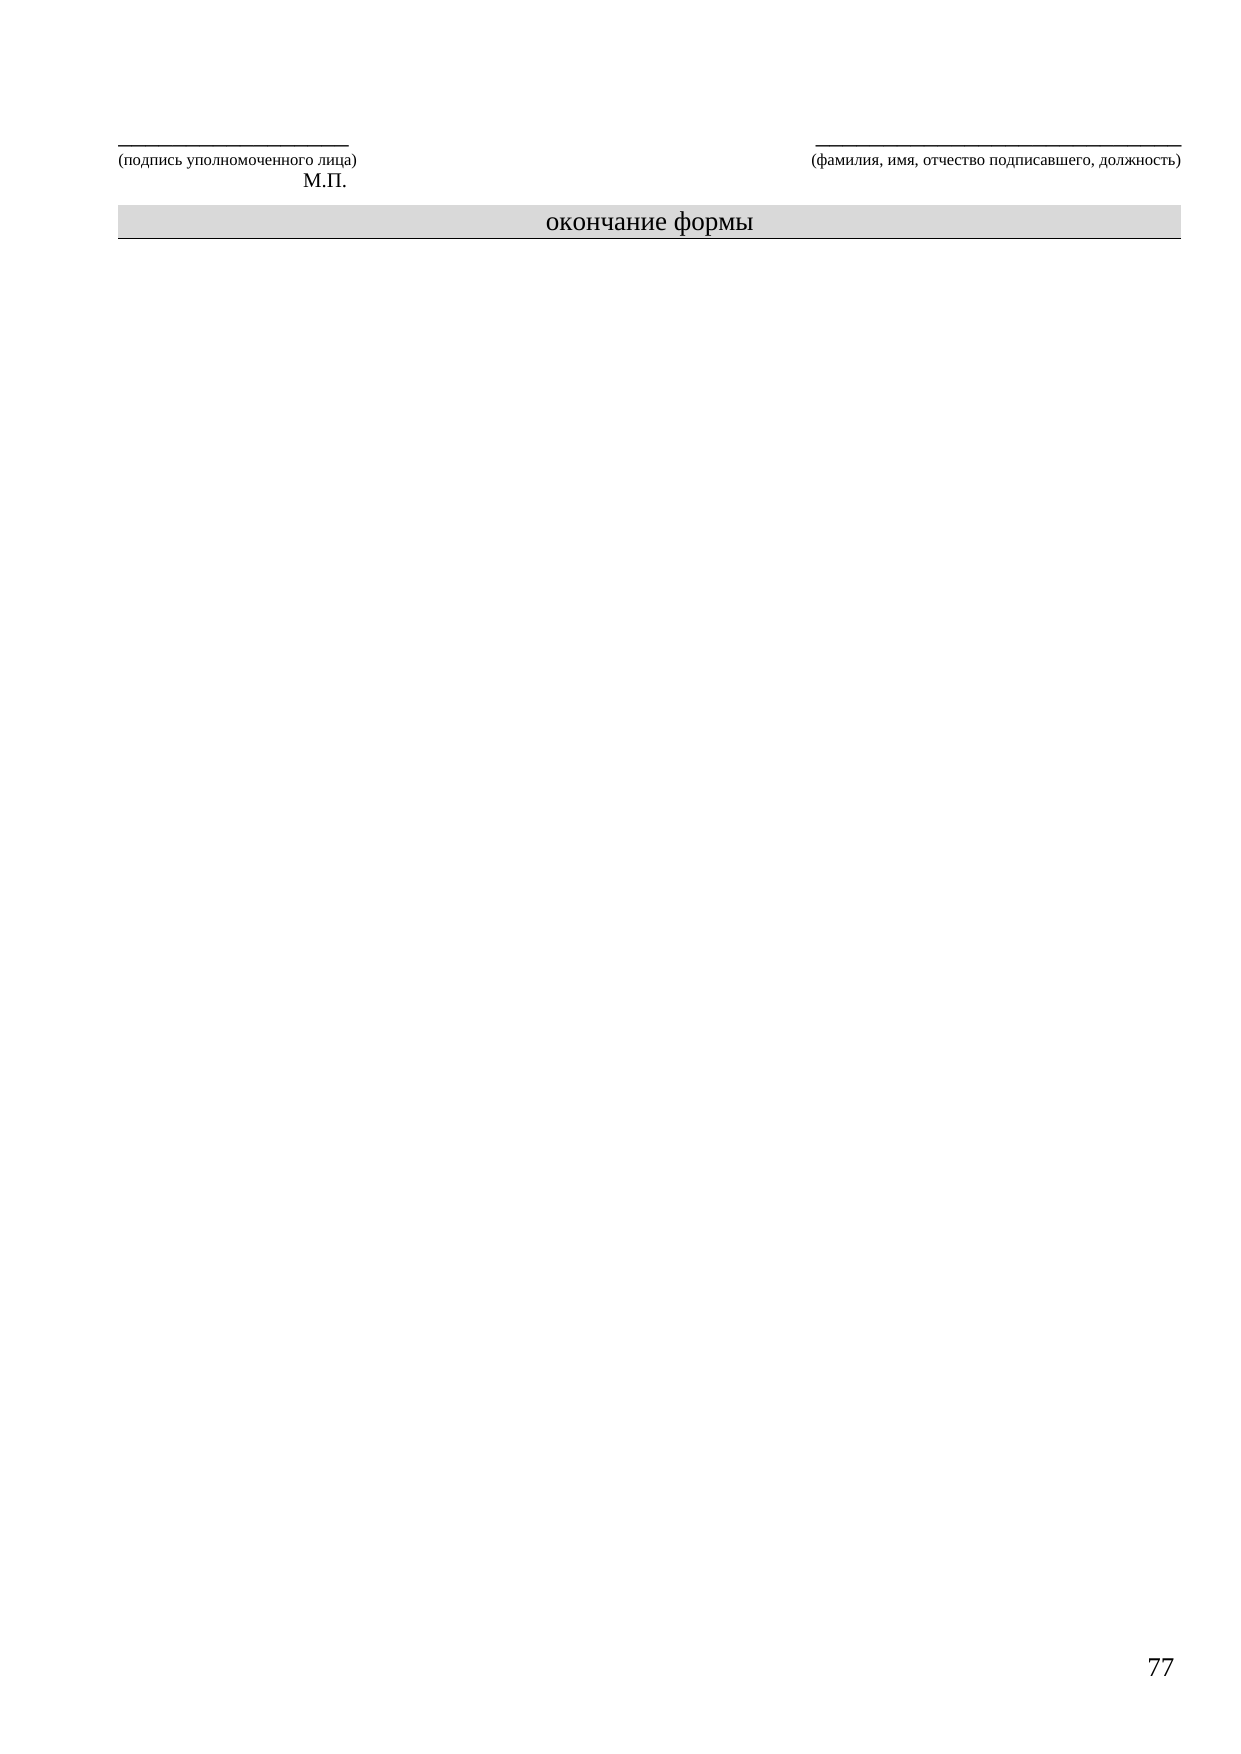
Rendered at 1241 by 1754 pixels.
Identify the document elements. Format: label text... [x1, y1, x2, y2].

text М.П. [118, 168, 1181, 192]
text окончание формы [118, 205, 1181, 238]
text (подпись уполномоченного лица) (фамилия, имя, отчество подписавшего, должность) [118, 149, 1181, 168]
text _________________ ___________________________ [118, 118, 1181, 149]
